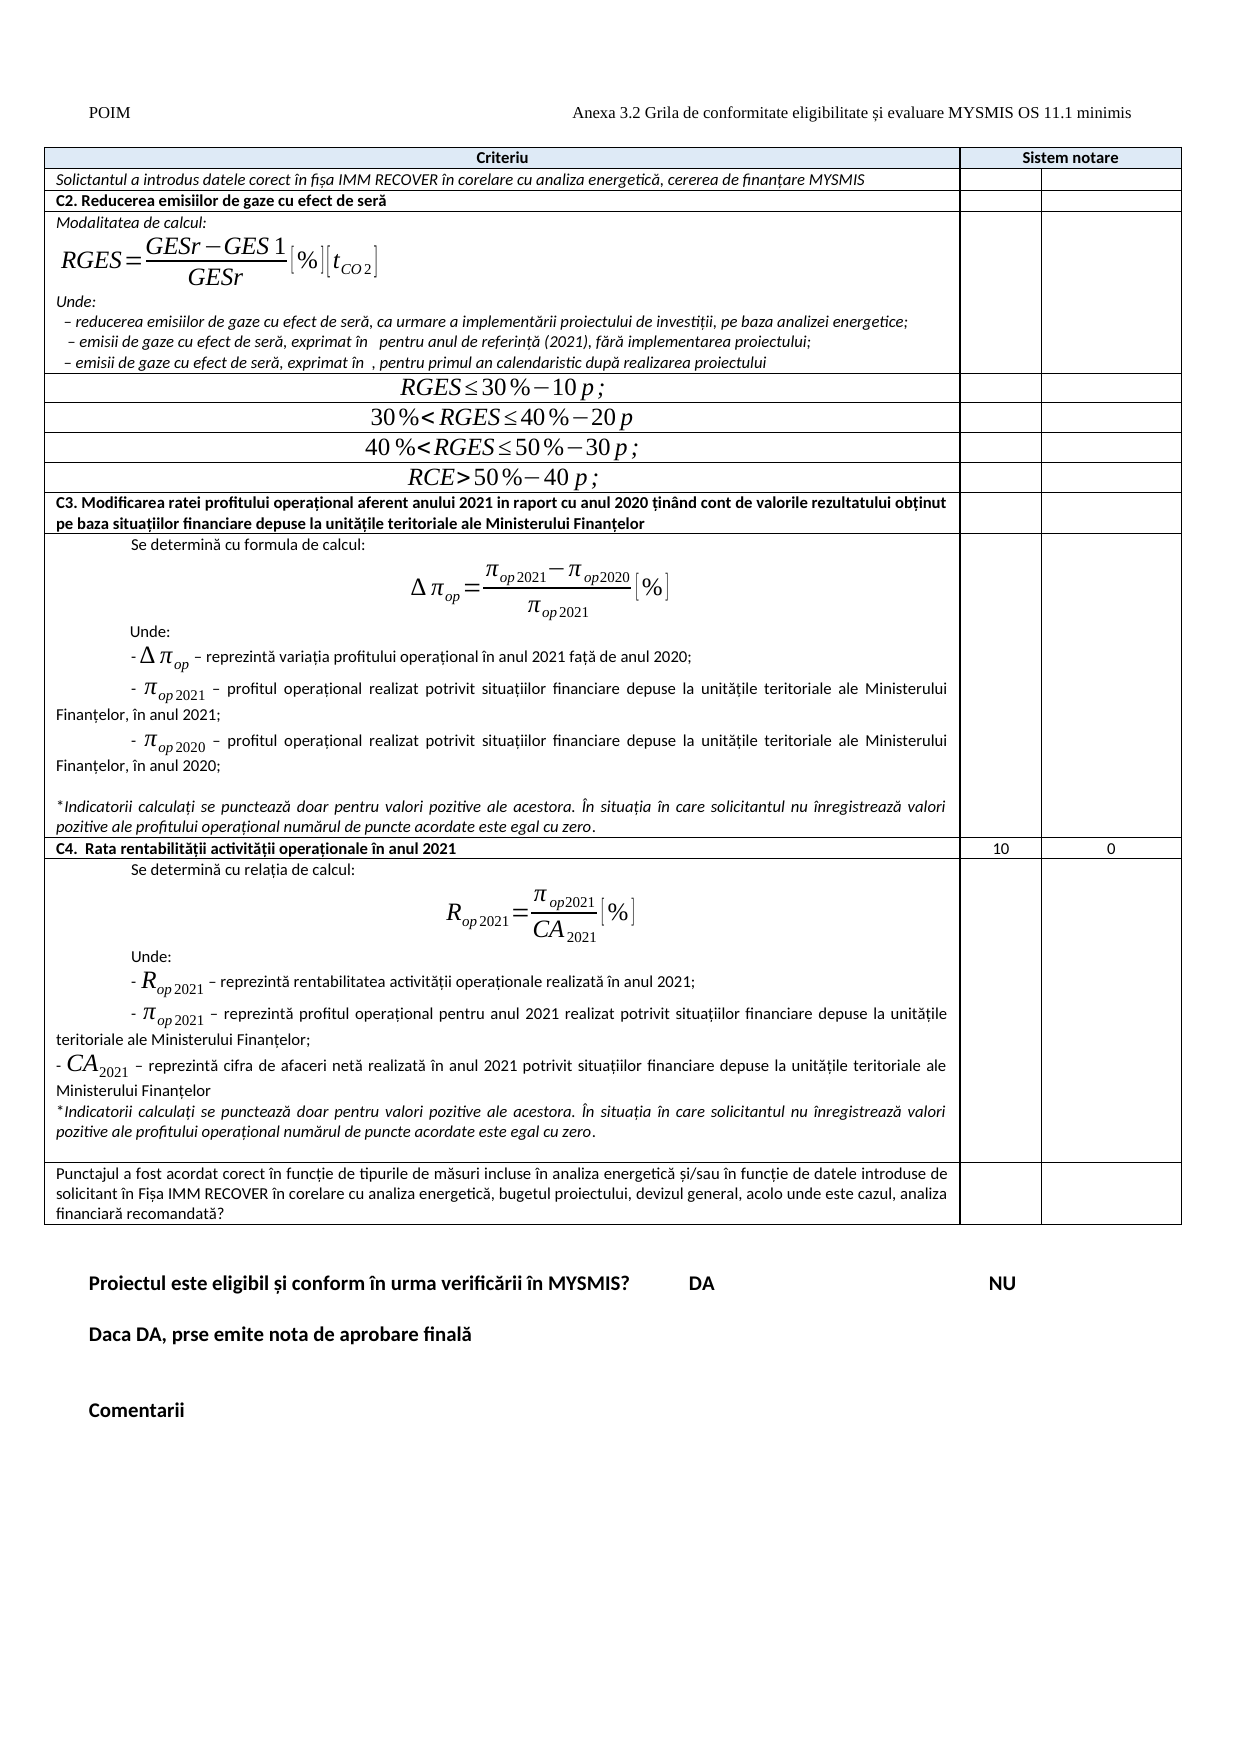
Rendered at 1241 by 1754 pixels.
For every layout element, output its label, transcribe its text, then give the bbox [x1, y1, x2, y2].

table_cell [45, 433, 959, 462]
text Daca DA, prse emite nota de aprobare finală [89, 1321, 1137, 1347]
table_cell [1042, 169, 1181, 189]
table_cell Se determină cu relația de calcul: Unde: - – reprezintă rentabilitatea activității operaționale realizată în anul 2021; - – reprezintă profitul operațional pentru anul 2021 realizat potrivit situațiilor financiare depuse la unitățile teritoriale ale Ministerului Finanțelor; - – reprezintă cifra de afaceri netă realizată în anul 2021 potrivit situațiilor financiare depuse la unitățile teritoriale ale Ministerului Finanțelor *Indicatorii calculați se punctează doar pentru valori pozitive ale acestora. În situația în care solicitantul nu înregistrează valori pozitive ale profitului operațional numărul de puncte acordate este egal cu zero. [45, 859, 959, 1162]
table_cell Solictantul a introdus datele corect în fișa IMM RECOVER în corelare cu analiza energetică, cererea de finanțare MYSMIS [45, 169, 959, 189]
table_cell [961, 463, 1041, 492]
text Proiectul este eligibil și conform în urma verificării în MYSMIS? DA NU [89, 1271, 1137, 1296]
table_header Sistem notare [961, 148, 1181, 168]
table_cell Se determină cu formula de calcul: Unde: - – reprezintă variația profitului operațional în anul 2021 față de anul 2020; - – profitul operațional realizat potrivit situațiilor financiare depuse la unitățile teritoriale ale Ministerului Finanțelor, în anul 2021; - – profitul operațional realizat potrivit situațiilor financiare depuse la unitățile teritoriale ale Ministerului Finanțelor, în anul 2020; *Indicatorii calculați se punctează doar pentru valori pozitive ale acestora. În situația în care solicitantul nu înregistrează valori pozitive ale profitului operațional numărul de puncte acordate este egal cu zero. [45, 534, 959, 837]
table_header Criteriu [45, 148, 959, 168]
table_cell [1042, 403, 1181, 432]
table_cell [961, 493, 1041, 533]
table_cell [961, 859, 1041, 1162]
table_cell C3. Modificarea ratei profitului operațional aferent anului 2021 in raport cu anul 2020 ținând cont de valorile rezultatului obținut pe baza situațiilor financiare depuse la unitățile teritoriale ale Ministerului Finanțelor [45, 493, 959, 533]
table_cell [961, 1163, 1041, 1224]
table_cell 10 [961, 838, 1041, 858]
table_cell [1042, 433, 1181, 462]
table_cell [961, 534, 1041, 837]
table_cell [961, 403, 1041, 432]
table_cell [1042, 1163, 1181, 1224]
table_cell [1042, 191, 1181, 211]
table_cell [45, 374, 959, 402]
table_cell [1042, 493, 1181, 533]
table_cell [45, 403, 959, 432]
table_cell [1042, 859, 1181, 1162]
text Comentarii [89, 1398, 1137, 1423]
table_cell C4. Rata rentabilității activității operaționale în anul 2021 [45, 838, 959, 858]
table_cell Punctajul a fost acordat corect în funcție de tipurile de măsuri incluse în analiza energetică și/sau în funcție de datele introduse de solicitant în Fișa IMM RECOVER în corelare cu analiza energetică, bugetul proiectului, devizul general, acolo unde este cazul, analiza financiară recomandată? [45, 1163, 959, 1224]
table_cell [961, 169, 1041, 189]
table_cell [1042, 463, 1181, 492]
table_cell [961, 374, 1041, 402]
table_cell [1042, 374, 1181, 402]
table_cell [961, 433, 1041, 462]
table_cell [961, 191, 1041, 211]
table_cell [1042, 212, 1181, 372]
table_cell C2. Reducerea emisiilor de gaze cu efect de seră [45, 191, 959, 211]
table_cell [961, 212, 1041, 372]
table_cell Modalitatea de calcul: Unde: – reducerea emisiilor de gaze cu efect de seră, ca urmare a implementării proiectului de investiții, pe baza analizei energetice; – emisii de gaze cu efect de seră, exprimat în pentru anul de referință (2021), fără implementarea proiectului; – emisii de gaze cu efect de seră, exprimat în , pentru primul an calendaristic după realizarea proiectului [45, 212, 959, 372]
table_cell [1042, 534, 1181, 837]
table_cell 0 [1042, 838, 1181, 858]
table_cell [45, 463, 959, 492]
